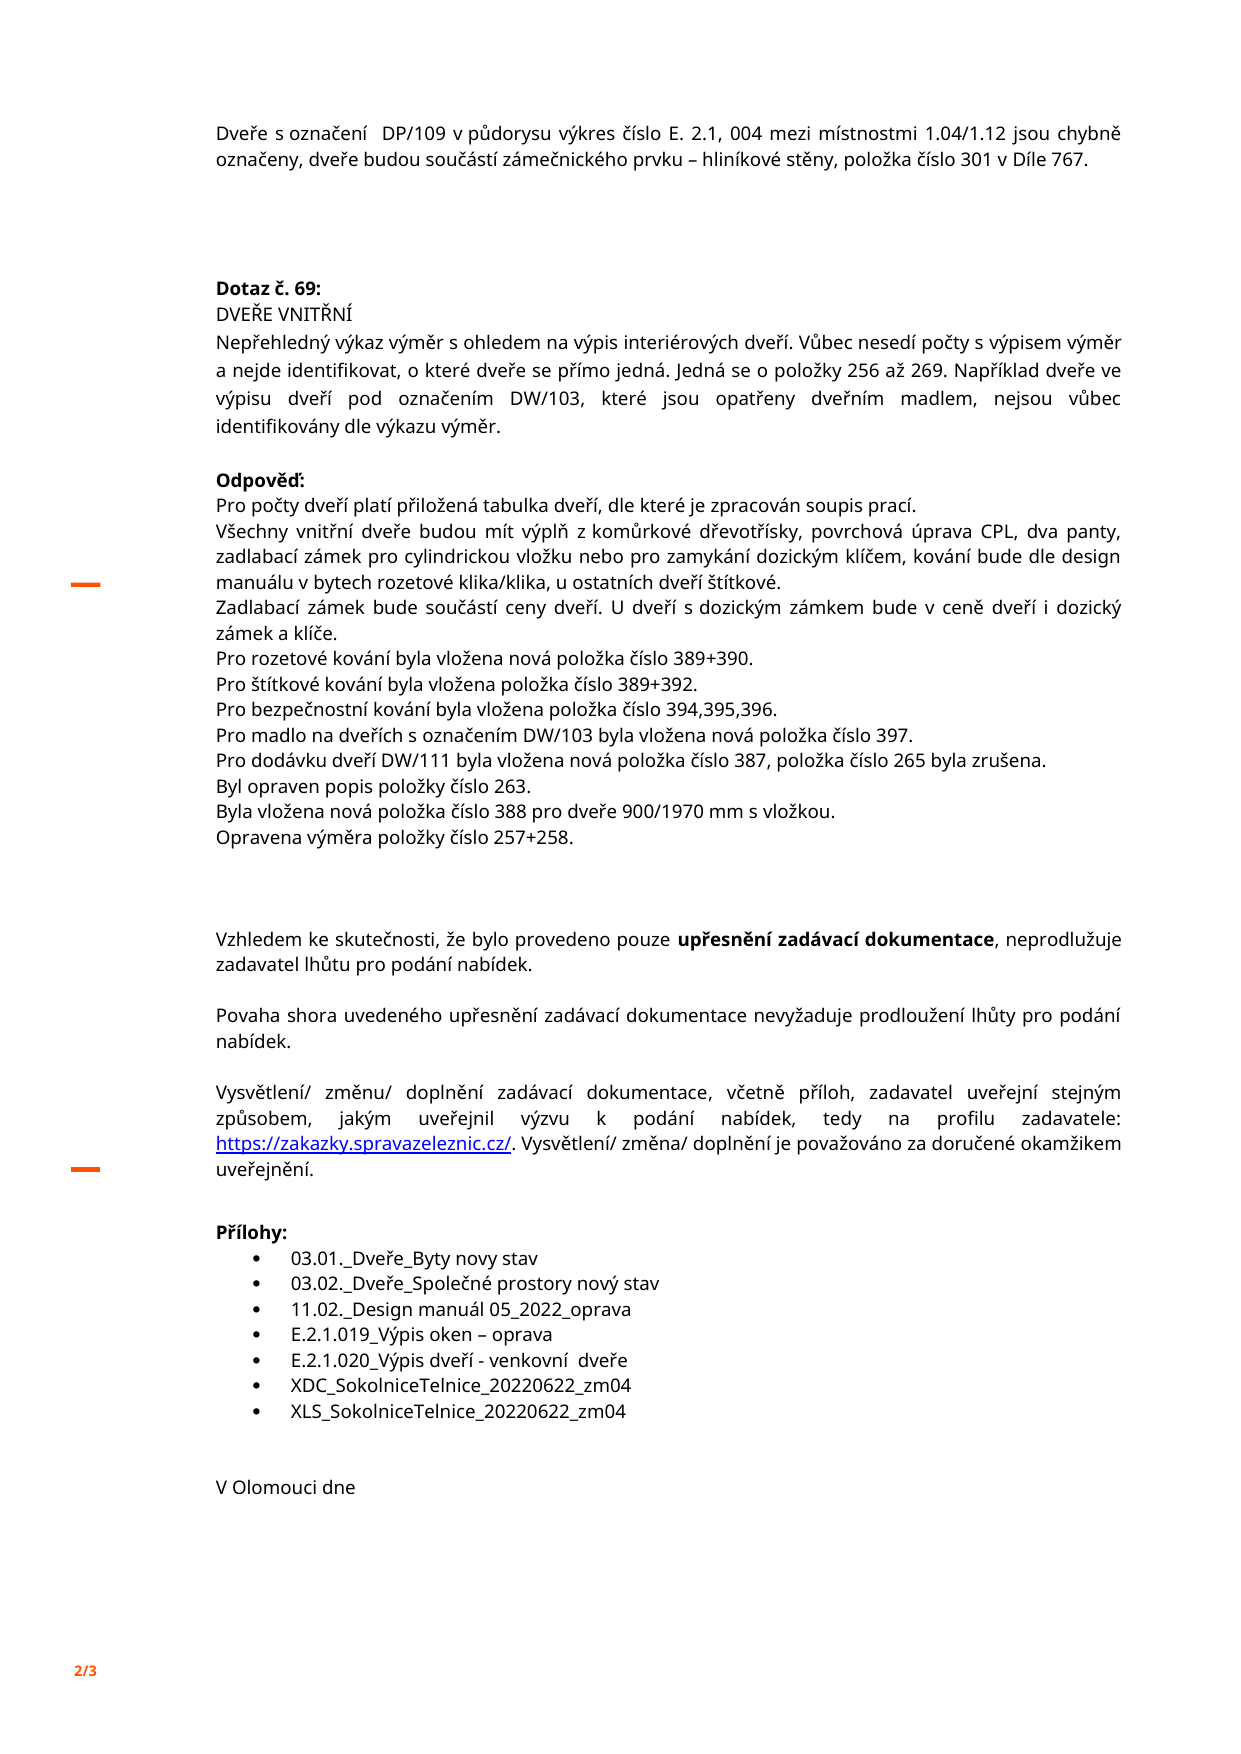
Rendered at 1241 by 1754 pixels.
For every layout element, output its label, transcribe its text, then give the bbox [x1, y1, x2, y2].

text Povaha shora uvedeného upřesnění zadávací dokumentace nevyžaduje prodloužení lhůty pro podání nabídek. [216, 1003, 1122, 1054]
list E.2.1.020_Výpis dveří - venkovní dveře [253, 1347, 1122, 1373]
list XDC_SokolniceTelnice_20220622_zm04 [253, 1373, 1122, 1398]
text Vzhledem ke skutečnosti, že bylo provedeno pouze upřesnění zadávací dokumentace, neprodlužuje zadavatel lhůtu pro podání nabídek. [216, 926, 1122, 977]
text Přílohy: [216, 1219, 1122, 1245]
text Vysvětlení/ změnu/ doplnění zadávací dokumentace, včetně příloh, zadavatel uveřejní stejným způsobem, jakým uveřejnil výzvu k podání nabídek, tedy na profilu zadavatele: https://zakazky.spravazeleznic.cz/. Vysvětlení/ změna/ doplnění je považováno za doručené okamžikem uveřejnění. [216, 1079, 1122, 1181]
text V Olomouci dne [216, 1475, 1122, 1500]
text Odpověď: [216, 467, 1122, 492]
text Dotaz č. 69: [216, 276, 1122, 301]
text DVEŘE VNITŘNÍ [216, 301, 1122, 327]
list 11.02._Design manuál 05_2022_oprava [253, 1296, 1122, 1322]
text Pro madlo na dveřích s označením DW/103 byla vložena nová položka číslo 397. [216, 722, 1122, 748]
text Všechny vnitřní dveře budou mít výplň z komůrkové dřevotřísky, povrchová úprava CPL, dva panty, zadlabací zámek pro cylindrickou vložku nebo pro zamykání dozickým klíčem, kování bude dle design manuálu v bytech rozetové klika/klika, u ostatních dveří štítkové. [216, 518, 1122, 594]
text Pro počty dveří platí přiložená tabulka dveří, dle které je zpracován soupis prací. [216, 492, 1122, 518]
text Opravena výměra položky číslo 257+258. [216, 824, 1122, 850]
list E.2.1.019_Výpis oken – oprava [253, 1322, 1122, 1347]
text Nepřehledný výkaz výměr s ohledem na výpis interiérových dveří. Vůbec nesedí počty s výpisem výměr a nejde identifikovat, o které dveře se přímo jedná. Jedná se o položky 256 až 269. Například dveře ve výpisu dveří pod označením DW/103, které jsou opatřeny dveřním madlem, nejsou vůbec identifikovány dle výkazu výměr. [216, 329, 1122, 439]
text Byla vložena nová položka číslo 388 pro dveře 900/1970 mm s vložkou. [216, 799, 1122, 824]
list 03.01._Dveře_Byty novy stav [253, 1245, 1122, 1271]
text Pro štítkové kování byla vložena položka číslo 389+392. [216, 671, 1122, 697]
list 03.02._Dveře_Společné prostory nový stav [253, 1271, 1122, 1296]
text Pro dodávku dveří DW/111 byla vložena nová položka číslo 387, položka číslo 265 byla zrušena. [216, 748, 1122, 773]
text Pro bezpečnostní kování byla vložena položka číslo 394,395,396. [216, 697, 1122, 722]
text Byl opraven popis položky číslo 263. [216, 773, 1122, 799]
text Pro rozetové kování byla vložena nová položka číslo 389+390. [216, 646, 1122, 671]
text Zadlabací zámek bude součástí ceny dveří. U dveří s dozickým zámkem bude v ceně dveří i dozický zámek a klíče. [216, 594, 1122, 646]
text Dveře s označení DP/109 v půdorysu výkres číslo E. 2.1, 004 mezi místnostmi 1.04/1.12 jsou chybně označeny, dveře budou součástí zámečnického prvku – hliníkové stěny, položka číslo 301 v Díle 767. [216, 121, 1122, 172]
list XLS_SokolniceTelnice_20220622_zm04 [253, 1398, 1122, 1424]
